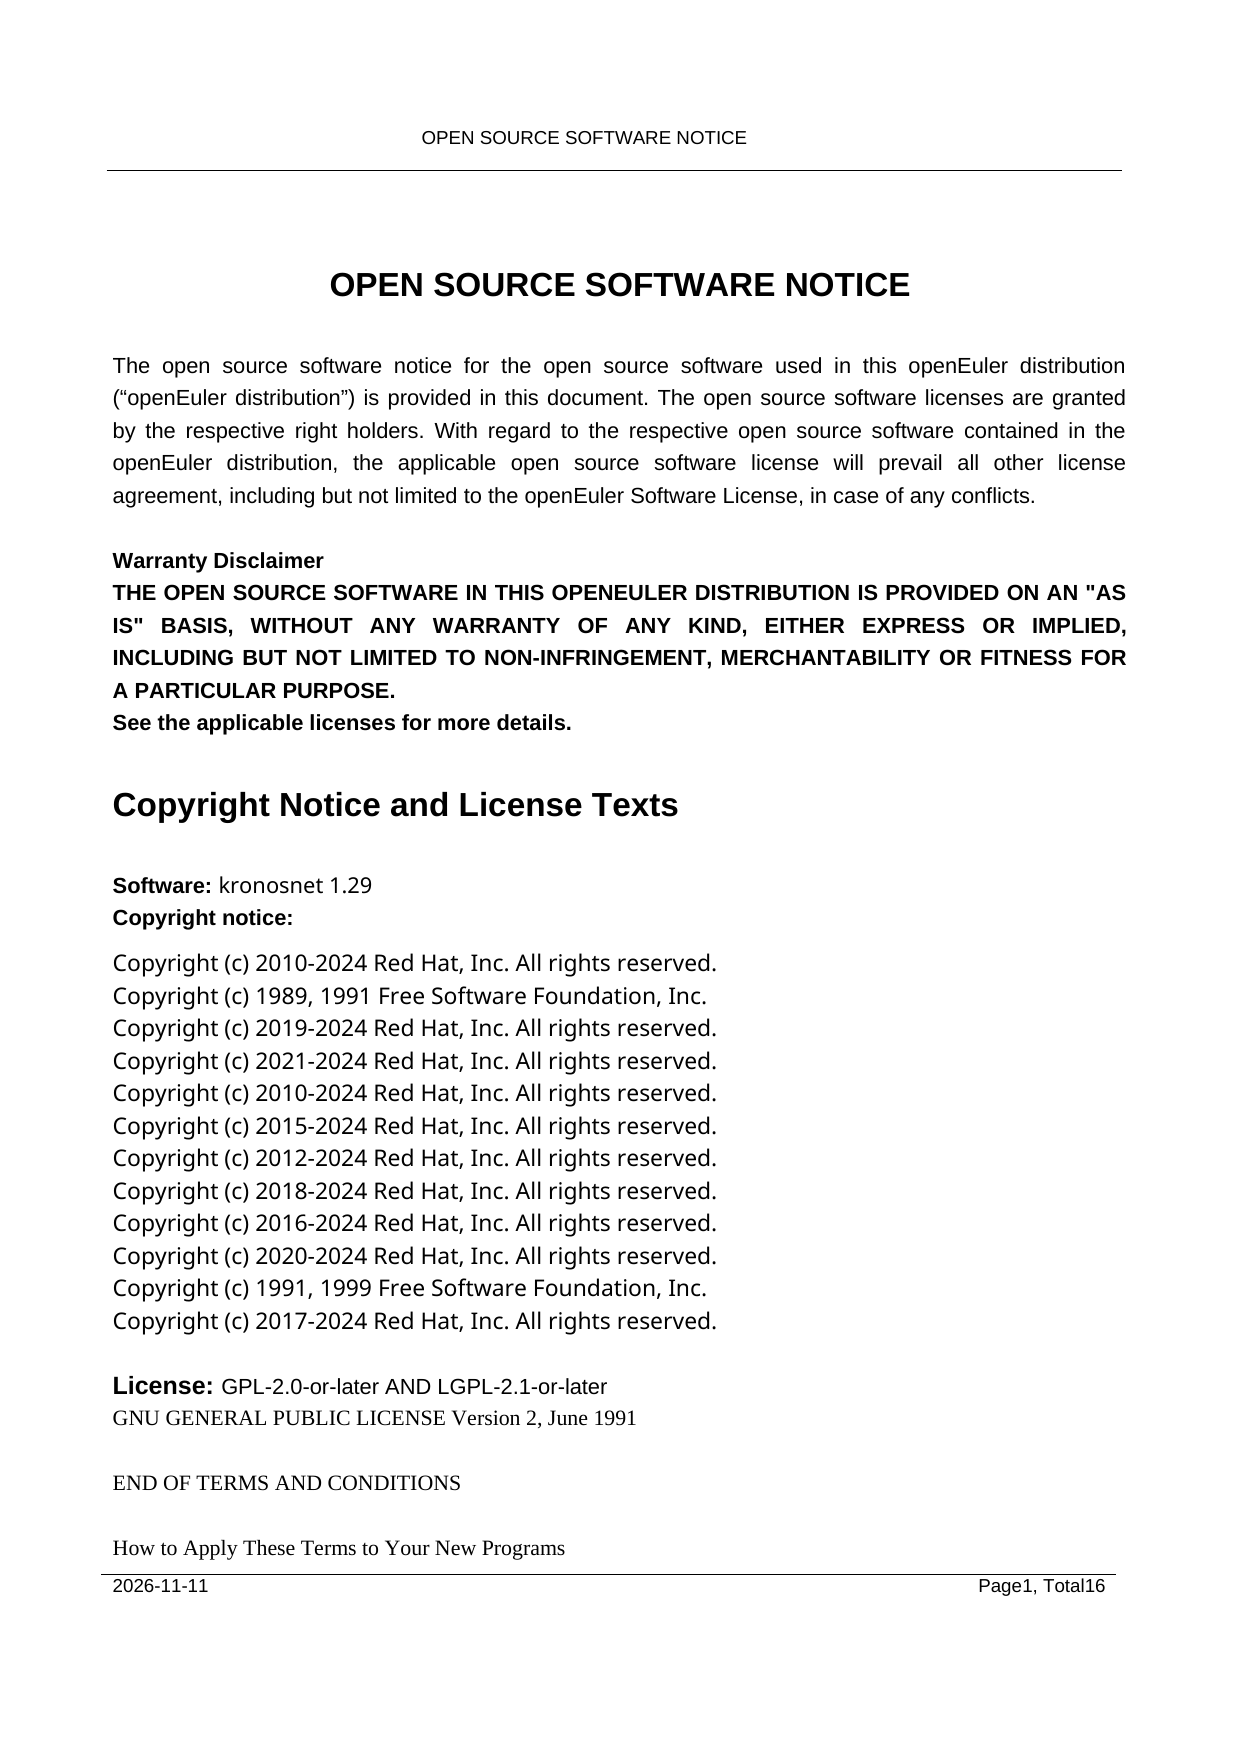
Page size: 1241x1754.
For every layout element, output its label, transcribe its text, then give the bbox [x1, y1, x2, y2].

text The open source software notice for the open source software used in this openEuler distribution (“openEuler distribution”) is provided in this document. The open source software licenses are granted by the respective right holders. With regard to the respective open source software contained in the openEuler distribution, the applicable open source software license will prevail all other license agreement, including but not limited to the openEuler Software License, in case of any conflicts. [112, 349, 1128, 511]
text Copyright Notice and License Texts [112, 771, 1128, 836]
text Copyright notice: [112, 901, 1128, 934]
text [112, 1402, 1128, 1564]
text THE OPEN SOURCE SOFTWARE IN THIS OPENEULER DISTRIBUTION IS PROVIDED ON AN "AS IS" BASIS, WITHOUT ANY WARRANTY OF ANY KIND, EITHER EXPRESS OR IMPLIED, INCLUDING BUT NOT LIMITED TO NON-INFRINGEMENT, MERCHANTABILITY OR FITNESS FOR A PARTICULAR PURPOSE. See the applicable licenses for more details. [112, 576, 1128, 739]
text OPEN SOURCE SOFTWARE NOTICE [112, 251, 1128, 316]
text Copyright (c) 2010-2024 Red Hat, Inc. All rights reserved. Copyright (c) 1989, 1991 Free Software Foundation, Inc. Copyright (c) 2019-2024 Red Hat, Inc. All rights reserved. Copyright (c) 2021-2024 Red Hat, Inc. All rights reserved. Copyright (c) 2010-2024 Red Hat, Inc. All rights reserved. Copyright (c) 2015-2024 Red Hat, Inc. All rights reserved. Copyright (c) 2012-2024 Red Hat, Inc. All rights reserved. Copyright (c) 2018-2024 Red Hat, Inc. All rights reserved. Copyright (c) 2016-2024 Red Hat, Inc. All rights reserved. Copyright (c) 2020-2024 Red Hat, Inc. All rights reserved. Copyright (c) 1991, 1999 Free Software Foundation, Inc. Copyright (c) 2017-2024 Red Hat, Inc. All rights reserved. [112, 947, 1128, 1369]
text License: GPL-2.0-or-later AND LGPL-2.1-or-later [112, 1369, 1128, 1402]
text Warranty Disclaimer [112, 544, 1128, 576]
title Software: kronosnet 1.29 [112, 869, 1128, 901]
